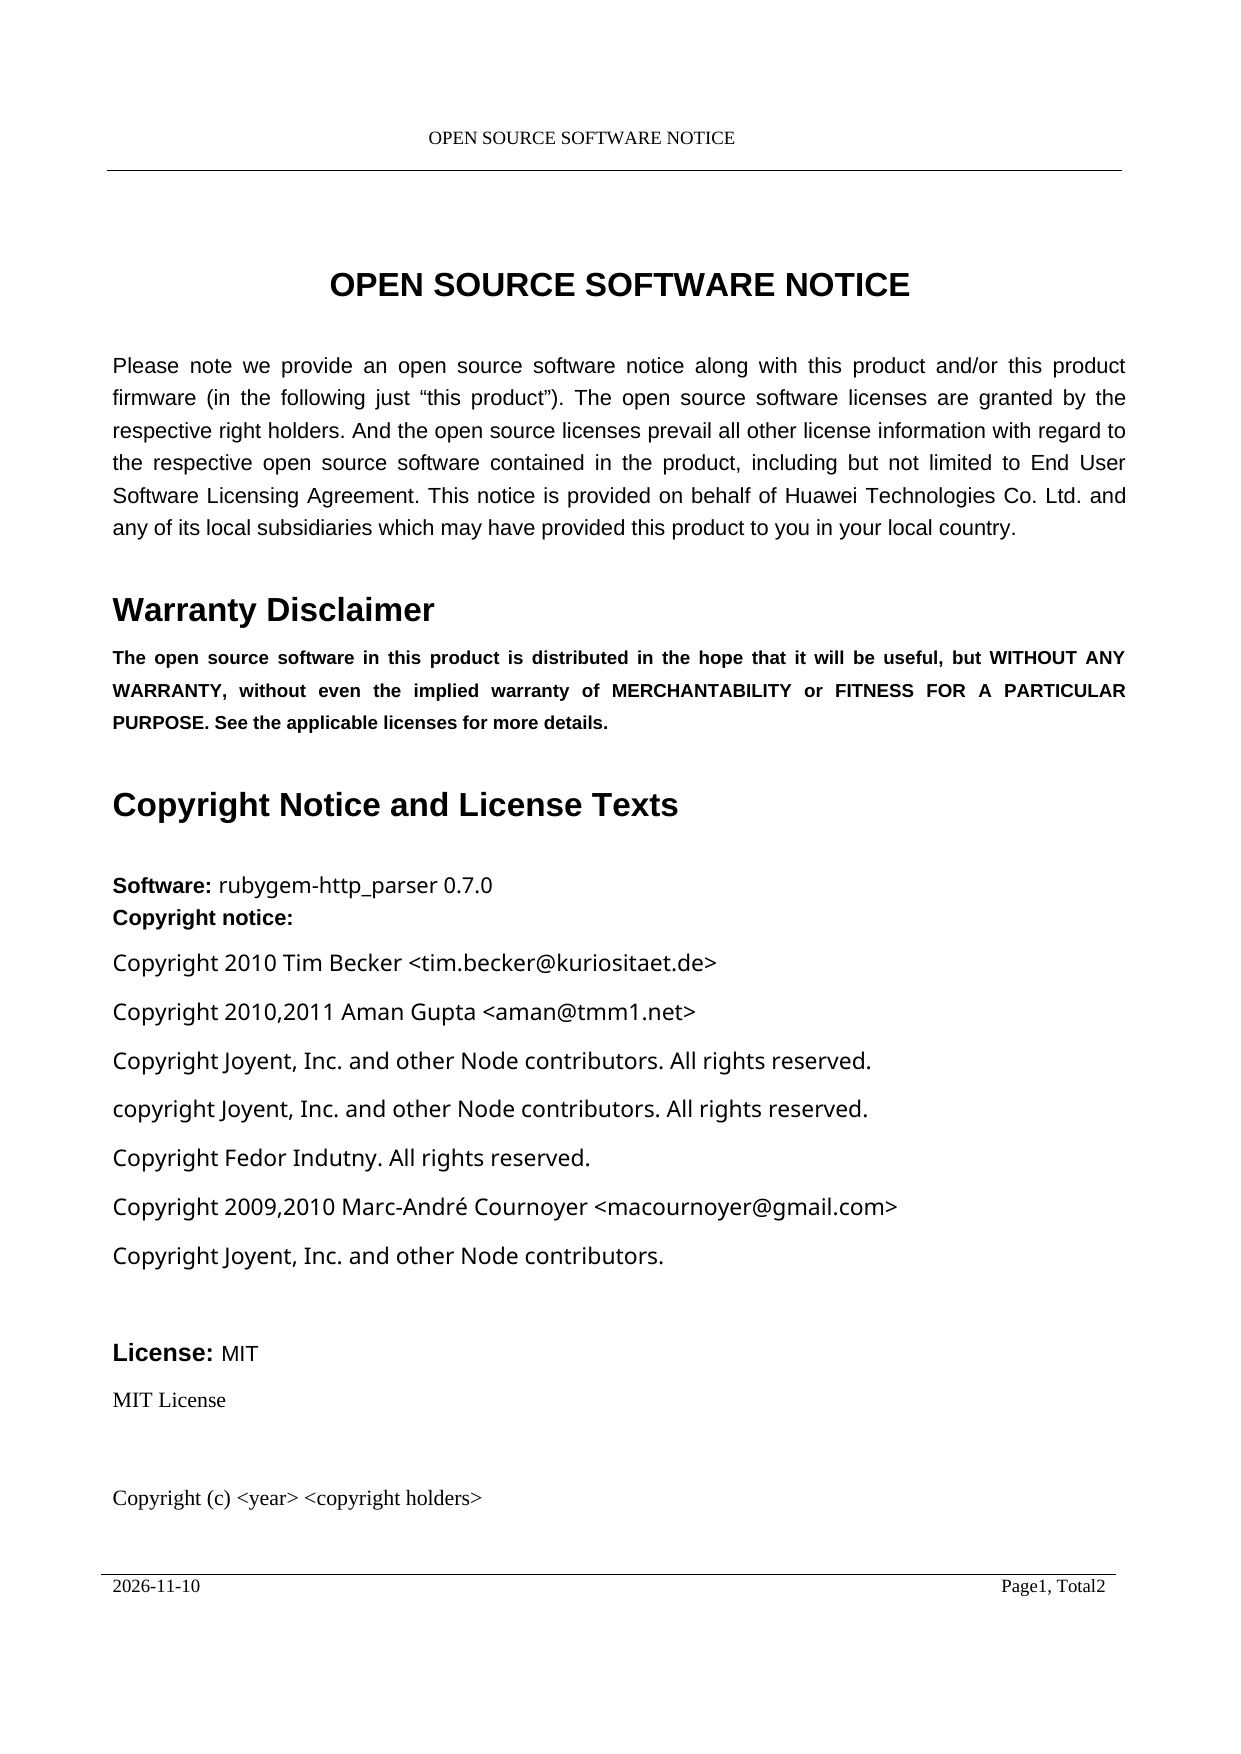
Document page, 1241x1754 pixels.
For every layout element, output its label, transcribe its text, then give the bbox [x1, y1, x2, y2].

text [112, 1383, 1128, 1513]
text The open source software in this product is distributed in the hope that it will be useful, but WITHOUT ANY WARRANTY, without even the implied warranty of MERCHANTABILITY or FITNESS FOR A PARTICULAR PURPOSE. See the applicable licenses for more details. [112, 641, 1128, 739]
text License: MIT [112, 1337, 1128, 1369]
text Copyright notice: [112, 901, 1128, 934]
text Copyright 2010 Tim Becker <tim.becker@kuriositaet.de> Copyright 2010,2011 Aman Gupta <aman@tmm1.net> Copyright Joyent, Inc. and other Node contributors. All rights reserved. copyright Joyent, Inc. and other Node contributors. All rights reserved. Copyright Fedor Indutny. All rights reserved. Copyright 2009,2010 Marc-André Cournoyer <macournoyer@gmail.com> Copyright Joyent, Inc. and other Node contributors. [112, 947, 1128, 1320]
text Please note we provide an open source software notice along with this product and/or this product firmware (in the following just “this product”). The open source software licenses are granted by the respective right holders. And the open source licenses prevail all other license information with regard to the respective open source software contained in the product, including but not limited to End User Software Licensing Agreement. This notice is provided on behalf of Huawei Technologies Co. Ltd. and any of its local subsidiaries which may have provided this product to you in your local country. [112, 349, 1128, 544]
text OPEN SOURCE SOFTWARE NOTICE [112, 251, 1128, 316]
text Software: rubygem-http_parser 0.7.0 [112, 869, 1128, 901]
text Warranty Disclaimer [112, 576, 1128, 641]
text Copyright Notice and License Texts [112, 771, 1128, 836]
